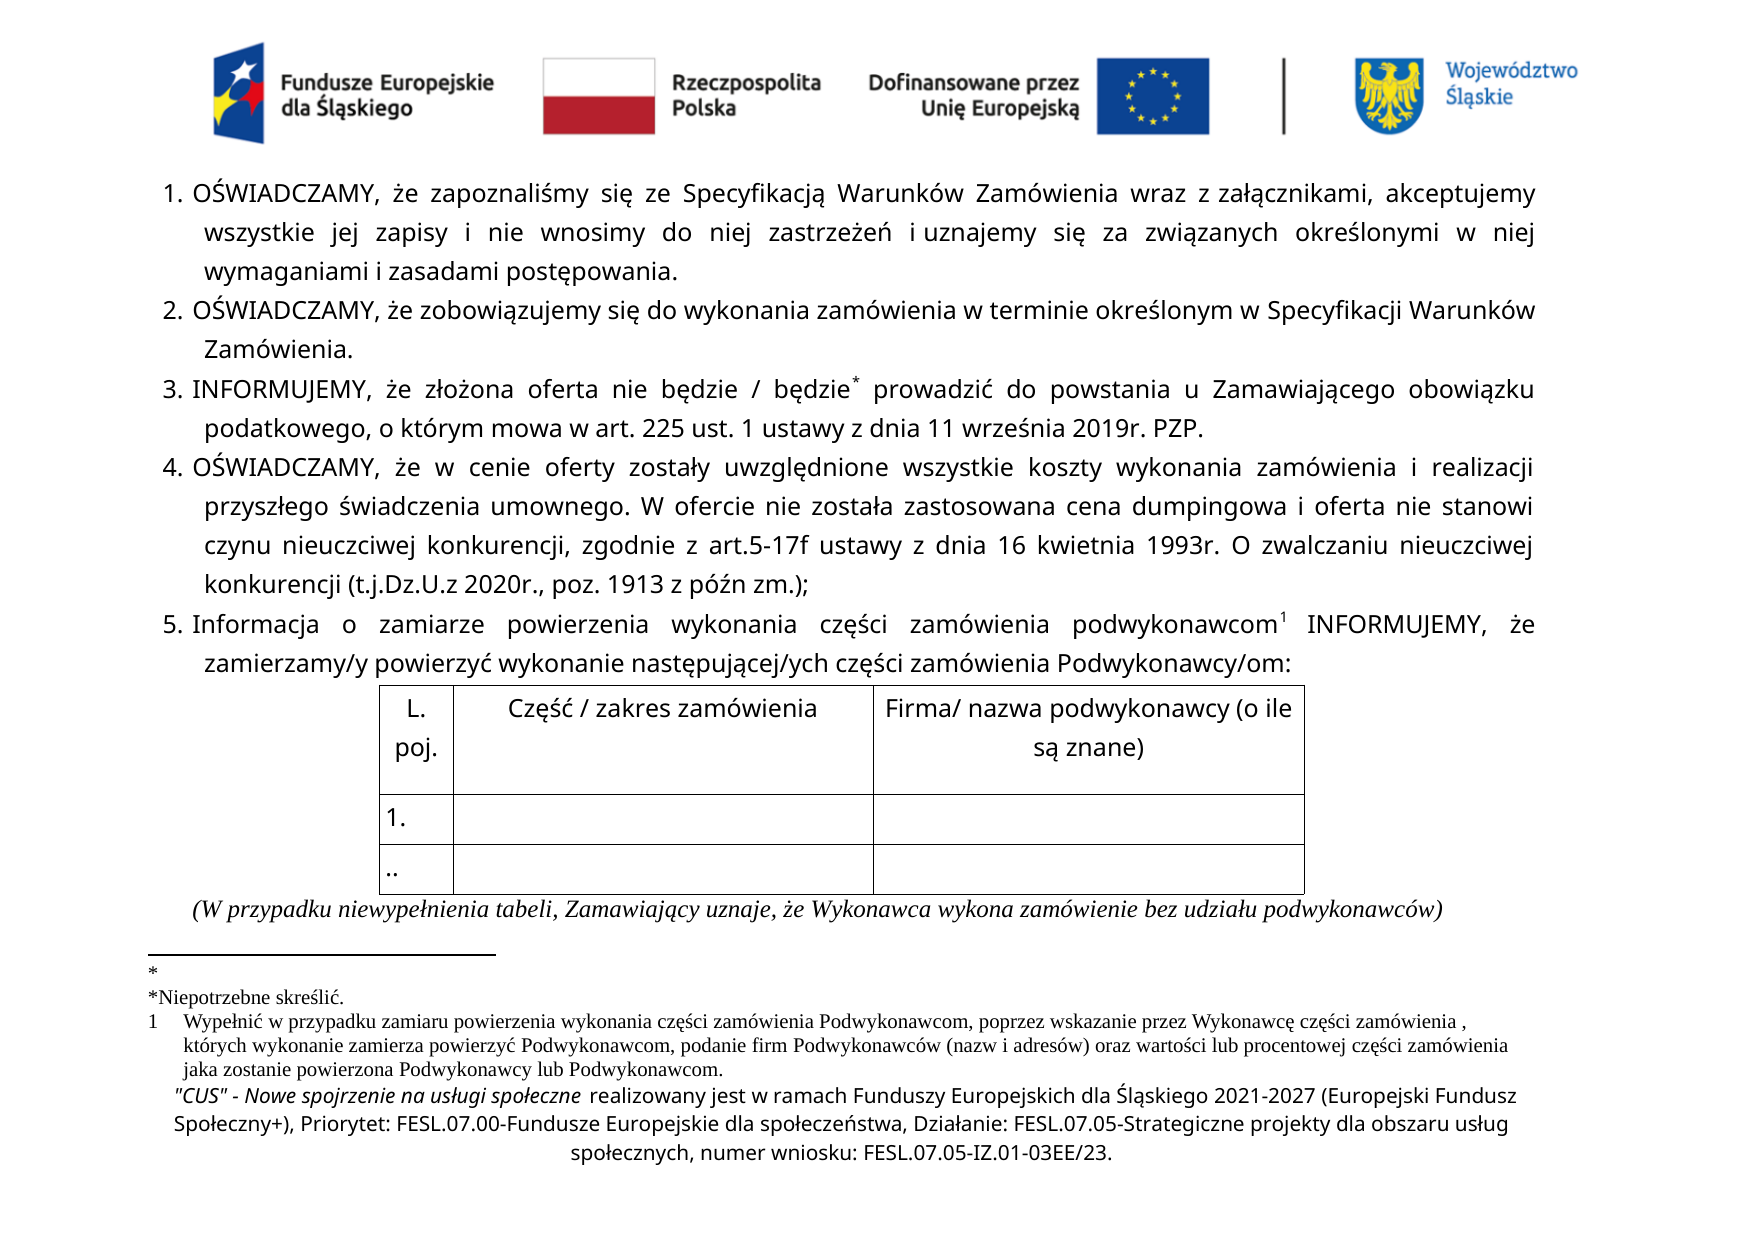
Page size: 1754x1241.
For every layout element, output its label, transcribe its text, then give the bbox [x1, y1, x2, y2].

list OŚWIADCZAMY, że w cenie oferty zostały uwzględnione wszystkie koszty wykonania zamówienia i realizacji przyszłego świadczenia umownego. W ofercie nie została zastosowana cena dumpingowa i oferta nie stanowi czynu nieuczciwej konkurencji, zgodnie z art.5-17f ustawy z dnia 16 kwietnia 1993r. O zwalczaniu nieuczciwej konkurencji (t.j.Dz.U.z 2020r., poz. 1913 z późn zm.); [162, 449, 1536, 601]
table_cell [874, 795, 1304, 844]
table_cell .. [380, 845, 453, 894]
table_cell [874, 845, 1304, 894]
table_cell 1. [380, 795, 453, 844]
table_cell [454, 845, 873, 894]
list OŚWIADCZAMY, że zapoznaliśmy się ze Specyfikacją Warunków Zamówienia wraz z załącznikami, akceptujemy wszystkie jej zapisy i nie wnosimy do niej zastrzeżeń i uznajemy się za związanych określonymi w niej wymaganiami i zasadami postępowania. [162, 148, 1536, 288]
table_header Firma/ nazwa podwykonawcy (o ile są znane) [874, 686, 1304, 794]
list OŚWIADCZAMY, że zobowiązujemy się do wykonania zamówienia w terminie określonym w Specyfikacji Warunków Zamówienia. [162, 293, 1536, 366]
list INFORMUJEMY, że złożona oferta nie będzie / będzie* prowadzić do powstania u Zamawiającego obowiązku podatkowego, o którym mowa w art. 225 ust. 1 ustawy z dnia 11 września 2019r. PZP. [162, 371, 1536, 444]
table_header Część / zakres zamówienia [454, 686, 873, 794]
picture [179, 21, 1606, 171]
table_header L. poj. [380, 686, 453, 794]
table_cell [454, 795, 873, 844]
text (W przypadku niewypełnienia tabeli, Zamawiający uznaje, że Wykonawca wykona zamówienie bez udziału podwykonawców) [192, 894, 1536, 923]
list Informacja o zamiarze powierzenia wykonania części zamówienia podwykonawcom INFORMUJEMY, że zamierzamy/y powierzyć wykonanie następującej/ych części zamówienia Podwykonawcy/om: [162, 606, 1536, 679]
